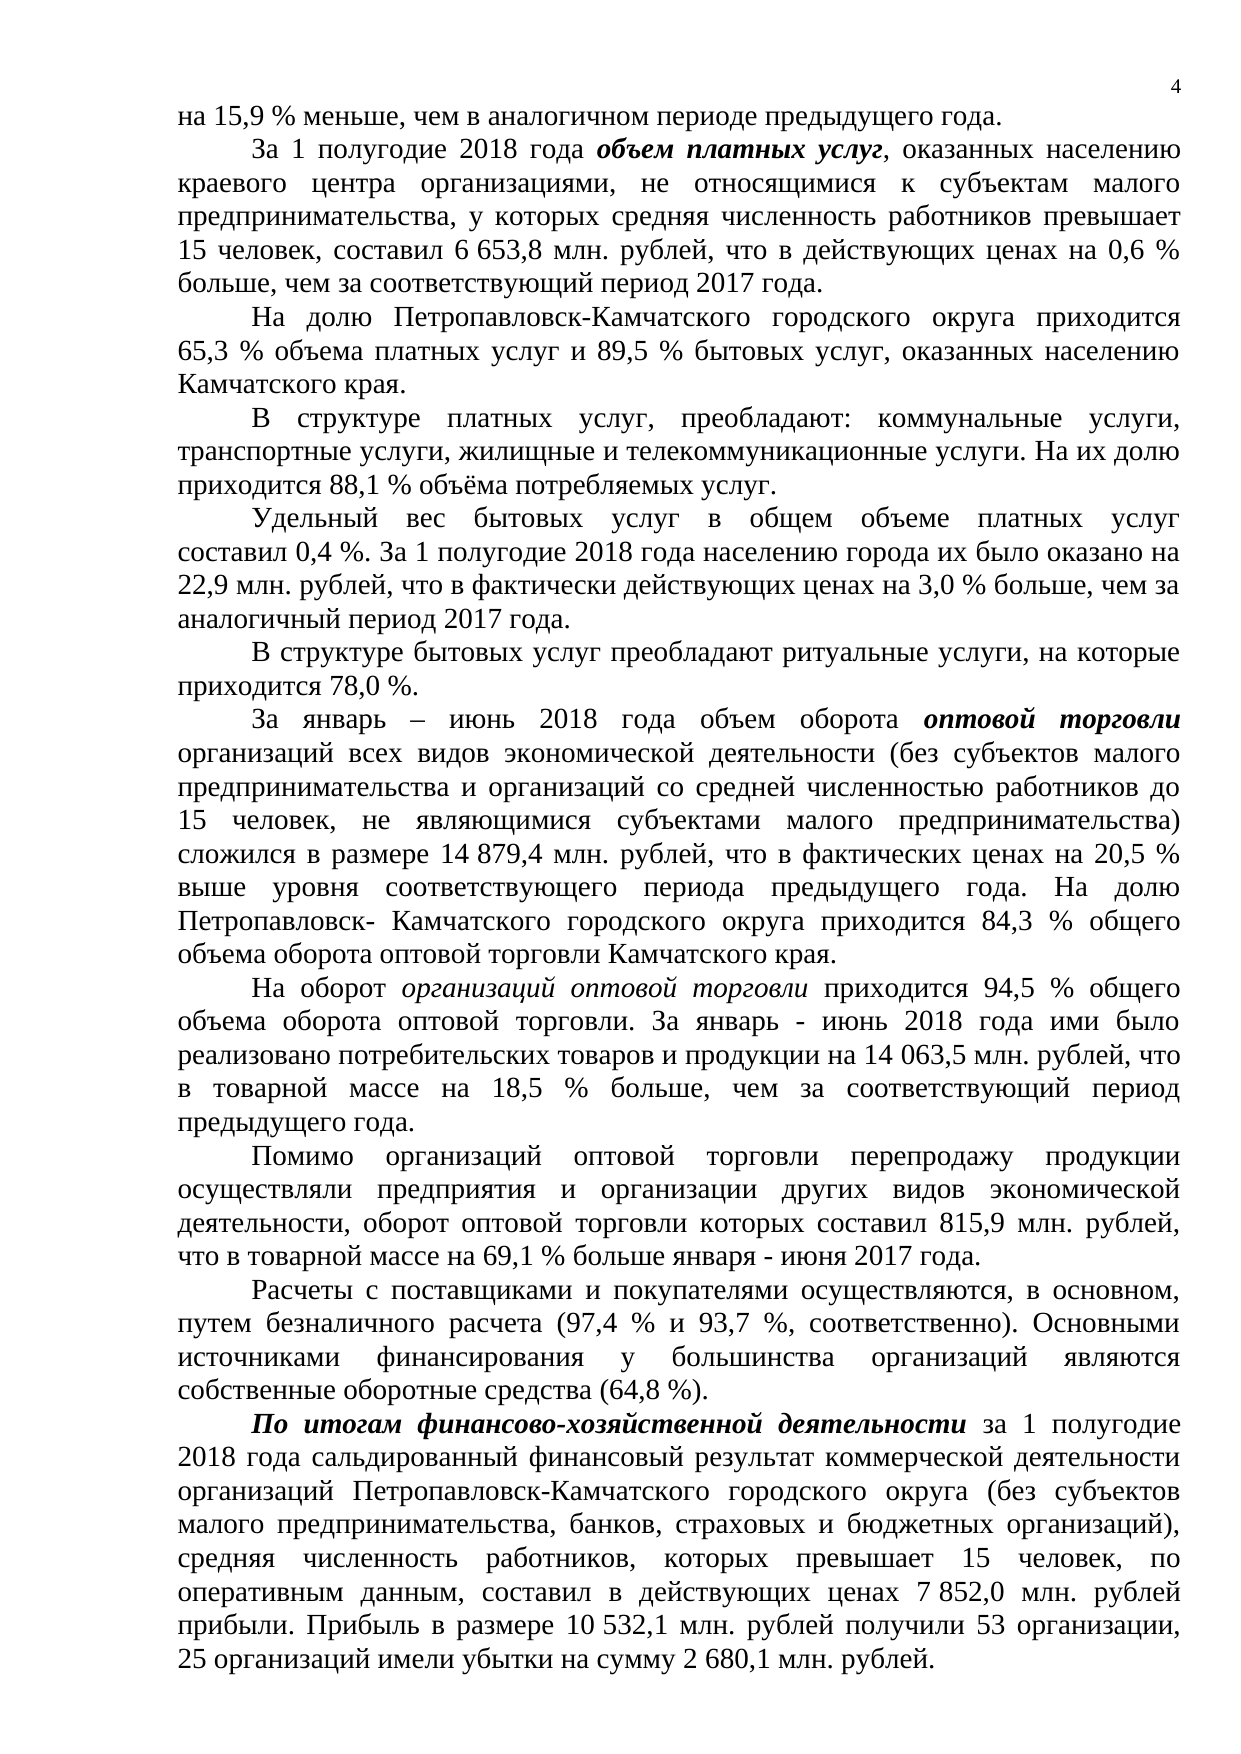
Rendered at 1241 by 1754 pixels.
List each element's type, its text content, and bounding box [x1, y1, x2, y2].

text По итогам финансово-хозяйственной деятельности за 1 полугодие 2018 года сальдированный финансовый результат коммерческой деятельности организаций Петропавловск-Камчатского городского округа (без субъектов малого предпринимательства, банков, страховых и бюджетных организаций), средняя численность работников, которых превышает 15 человек, по оперативным данным, составил в действующих ценах 7 852,0 млн. рублей прибыли. Прибыль в размере 10 532,1 млн. рублей получили 53 организации, 25 организаций имели убытки на сумму 2 680,1 млн. рублей. [177, 1406, 1181, 1674]
text На долю Петропавловск-Камчатского городского округа приходится 65,3 % объема платных услуг и 89,5 % бытовых услуг, оказанных населению Камчатского края. [177, 299, 1181, 400]
text Помимо организаций оптовой торговли перепродажу продукции осуществляли предприятия и организации других видов экономической деятельности, оборот оптовой торговли которых составил 815,9 млн. рублей, что в товарной массе на 69,1 % больше января - июня 2017 года. [177, 1138, 1181, 1272]
text Расчеты с поставщиками и покупателями осуществляются, в основном, путем безналичного расчета (97,4 % и 93,7 %, соответственно). Основными источниками финансирования у большинства организаций являются собственные оборотные средства (64,8 %). [177, 1272, 1181, 1406]
text В структуре бытовых услуг преобладают ритуальные услуги, на которые приходится 78,0 %. [177, 634, 1181, 702]
text В структуре платных услуг, преобладают: коммунальные услуги, транспортные услуги, жилищные и телекоммуникационные услуги. На их долю приходится 88,1 % объёма потребляемых услуг. [177, 400, 1181, 500]
text Удельный вес бытовых услуг в общем объеме платных услуг составил 0,4 %. За 1 полугодие 2018 года населению города их было оказано на 22,9 млн. рублей, что в фактически действующих ценах на 3,0 % больше, чем за аналогичный период 2017 года. [177, 500, 1181, 634]
text На оборот организаций оптовой торговли приходится 94,5 % общего объема оборота оптовой торговли. За январь - июнь 2018 года ими было реализовано потребительских товаров и продукции на 14 063,5 млн. рублей, что в товарной массе на 18,5 % больше, чем за соответствующий период предыдущего года. [177, 970, 1181, 1138]
text За 1 полугодие 2018 года объем платных услуг, оказанных населению краевого центра организациями, не относящимися к субъектам малого предпринимательства, у которых средняя численность работников превышает 15 человек, составил 6 653,8 млн. рублей, что в действующих ценах на 0,6 % больше, чем за соответствующий период 2017 года. [177, 131, 1181, 299]
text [177, 98, 1181, 131]
text За январь – июнь 2018 года объем оборота оптовой торговли организаций всех видов экономической деятельности (без субъектов малого предпринимательства и организаций со средней численностью работников до 15 человек, не являющимися субъектами малого предпринимательства) сложился в размере 14 879,4 млн. рублей, что в фактических ценах на 20,5 % выше уровня соответствующего периода предыдущего года. На долю Петропавловск- Камчатского городского округа приходится 84,3 % общего объема оборота оптовой торговли Камчатского края. [177, 702, 1181, 970]
